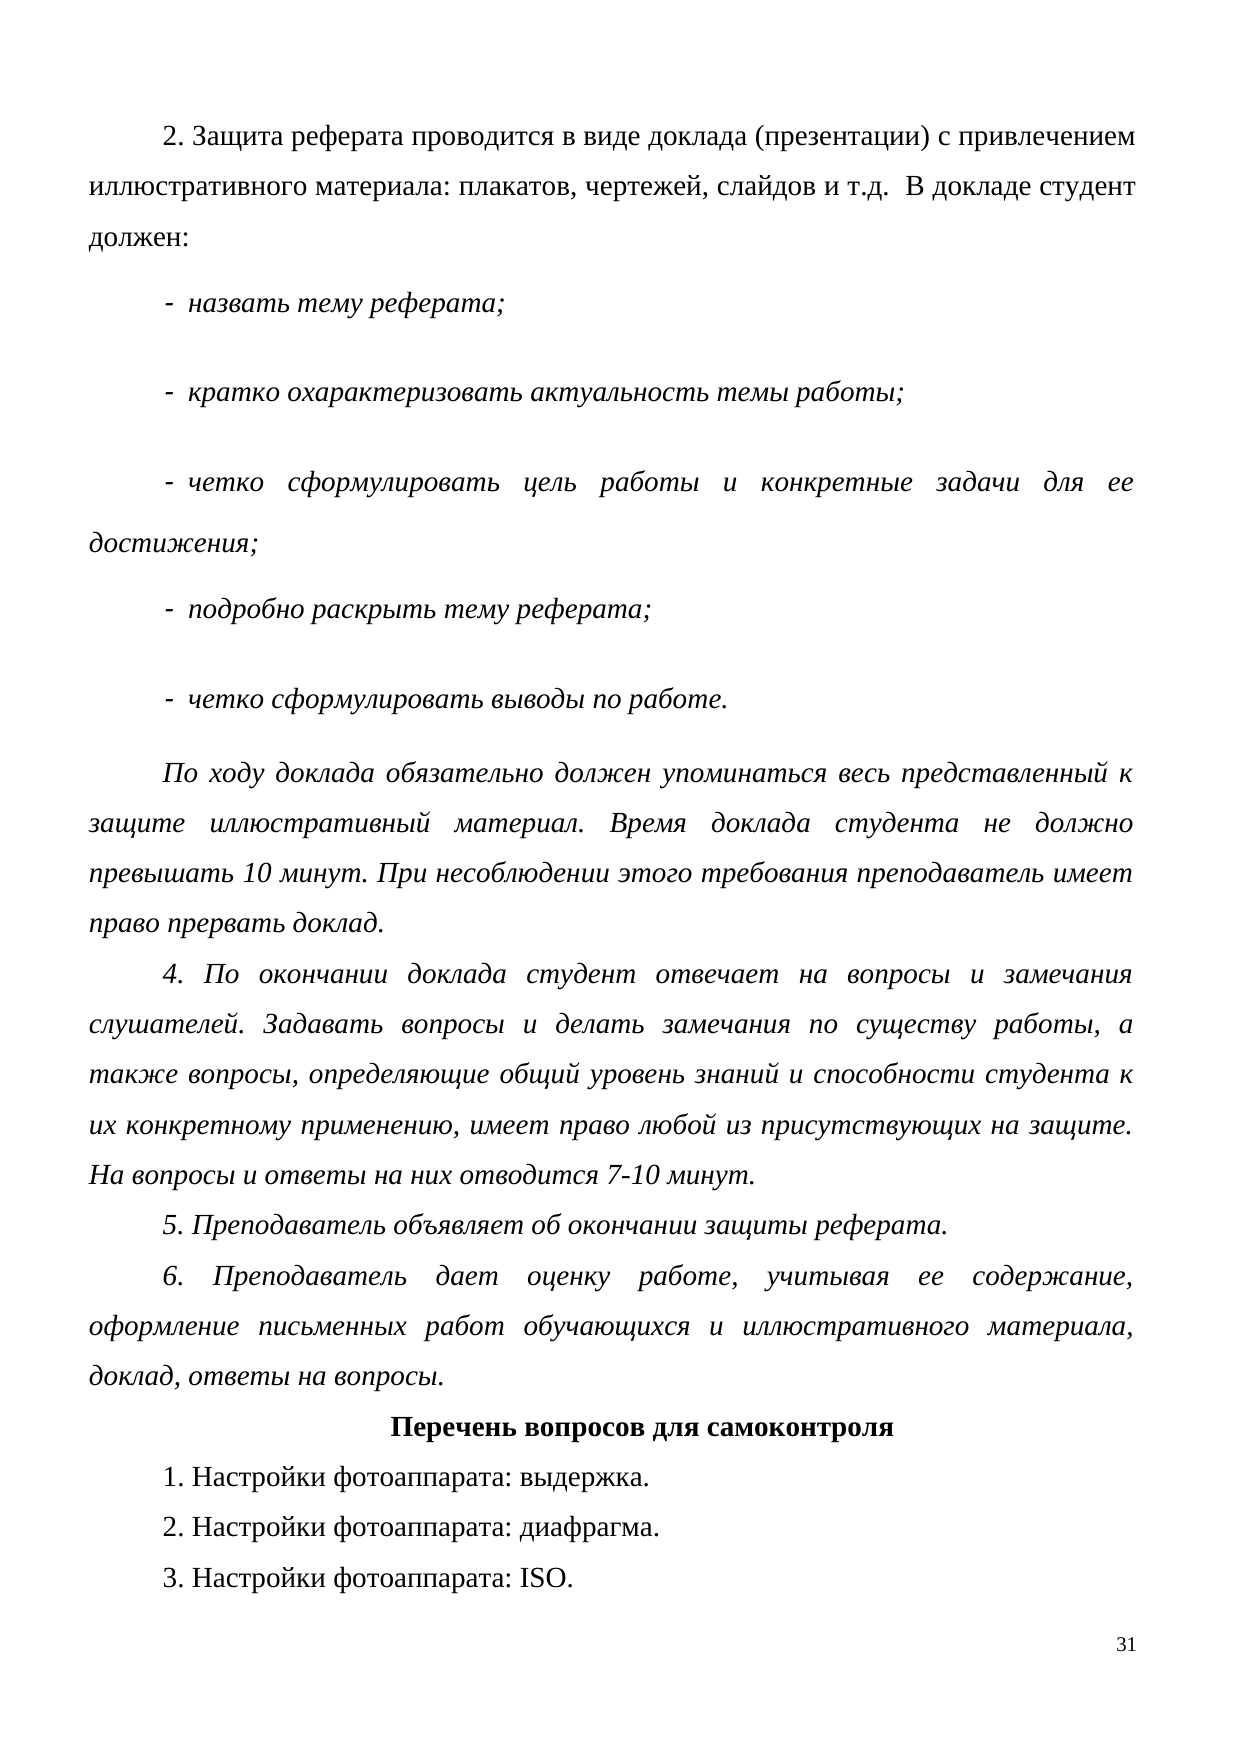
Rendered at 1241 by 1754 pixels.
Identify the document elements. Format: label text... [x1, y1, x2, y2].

list четко сформулировать выводы по работе. [89, 665, 1137, 725]
text 6. Преподаватель дает оценку работе, учитывая ее содержание, оформление письменных работ обучающихся и иллюстративного материала, доклад, ответы на вопросы. [89, 1258, 1137, 1392]
text 2. Защита реферата проводится в виде доклада (презентации) с привлечением иллюстративного материала: плакатов, чертежей, слайдов и т.д. В докладе студент должен: [89, 118, 1137, 252]
text 2. Настройки фотоаппарата: диафрагма. [89, 1509, 1137, 1543]
text По ходу доклада обязательно должен упоминаться весь представленный к защите иллюстративный материал. Время доклада студента не должно превышать 10 минут. При несоблюдении этого требования преподаватель имеет право прервать доклад. [89, 755, 1137, 939]
list кратко охарактеризовать актуальность темы работы; [89, 359, 1137, 418]
text 1. Настройки фотоаппарата: выдержка. [89, 1459, 1137, 1493]
text Перечень вопросов для самоконтроля [89, 1409, 1137, 1442]
text 4. По окончании доклада студент отвечает на вопросы и замечания слушателей. Задавать вопросы и делать замечания по существу работы, а также вопросы, определяющие общий уровень знаний и способности студента к их конкретному применению, имеет право любой из присутствующих на защите. На вопросы и ответы на них отводится 7-10 минут. [89, 956, 1137, 1191]
list подробно раскрыть тему реферата; [89, 575, 1137, 635]
list четко сформулировать цель работы и конкретные задачи для ее достижения; [89, 448, 1137, 558]
text 3. Настройки фотоаппарата: ISO. [89, 1560, 1137, 1593]
text 5. Преподаватель объявляет об окончании защиты реферата. [89, 1207, 1137, 1241]
list назвать тему реферата; [89, 269, 1137, 329]
